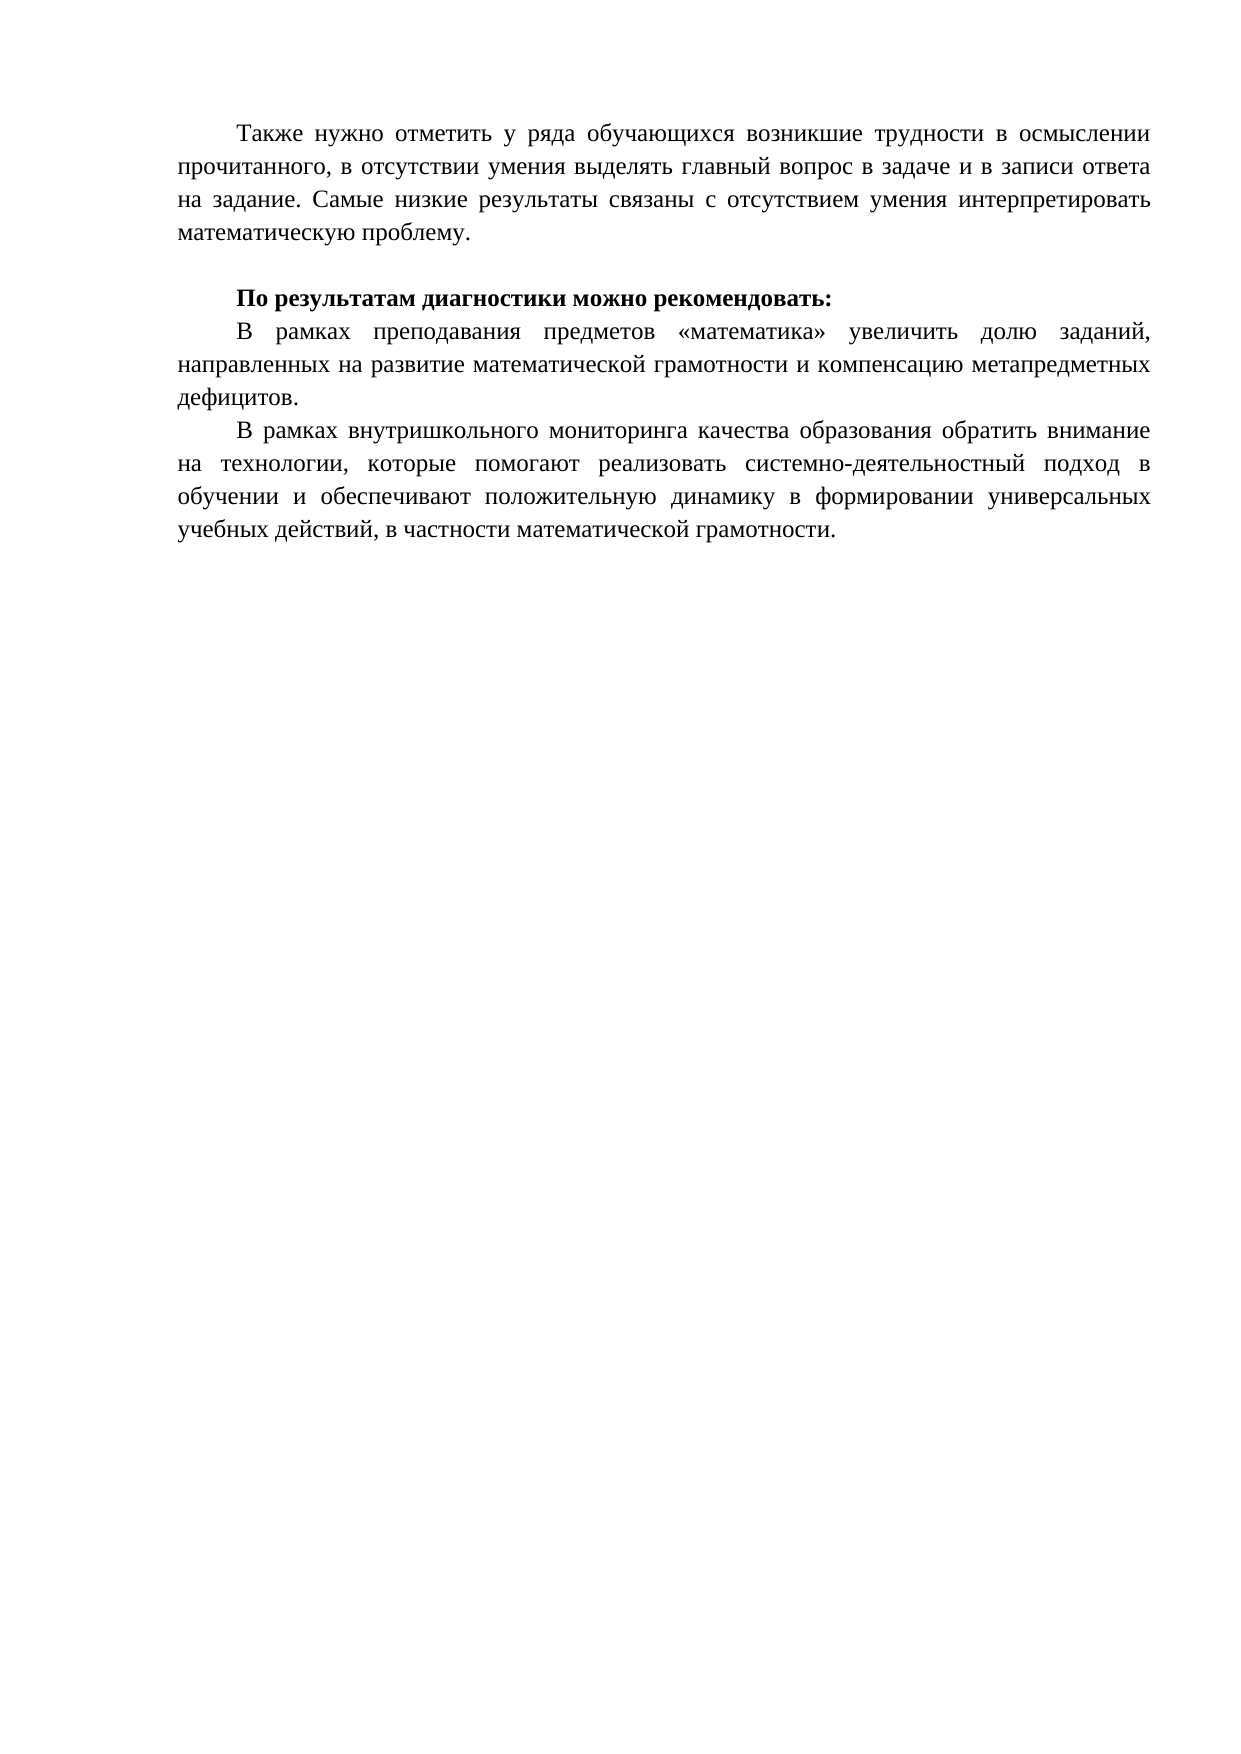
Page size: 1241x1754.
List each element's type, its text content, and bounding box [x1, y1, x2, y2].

list В рамках внутришкольного мониторинга качества образования обратить внимание на технологии, которые помогают реализовать системно-деятельностный подход в обучении и обеспечивают положительную динамику в формировании универсальных учебных действий, в частности математической грамотности. [177, 415, 1152, 543]
text По результатам диагностики можно рекомендовать: [177, 283, 1152, 312]
list В рамках преподавания предметов «математика» увеличить долю заданий, направленных на развитие математической грамотности и компенсацию метапредметных дефицитов. [177, 316, 1152, 411]
text Также нужно отметить у ряда обучающихся возникшие трудности в осмыслении прочитанного, в отсутствии умения выделять главный вопрос в задаче и в записи ответа на задание. Самые низкие результаты связаны с отсутствием умения интерпретировать математическую проблему. [177, 118, 1152, 246]
